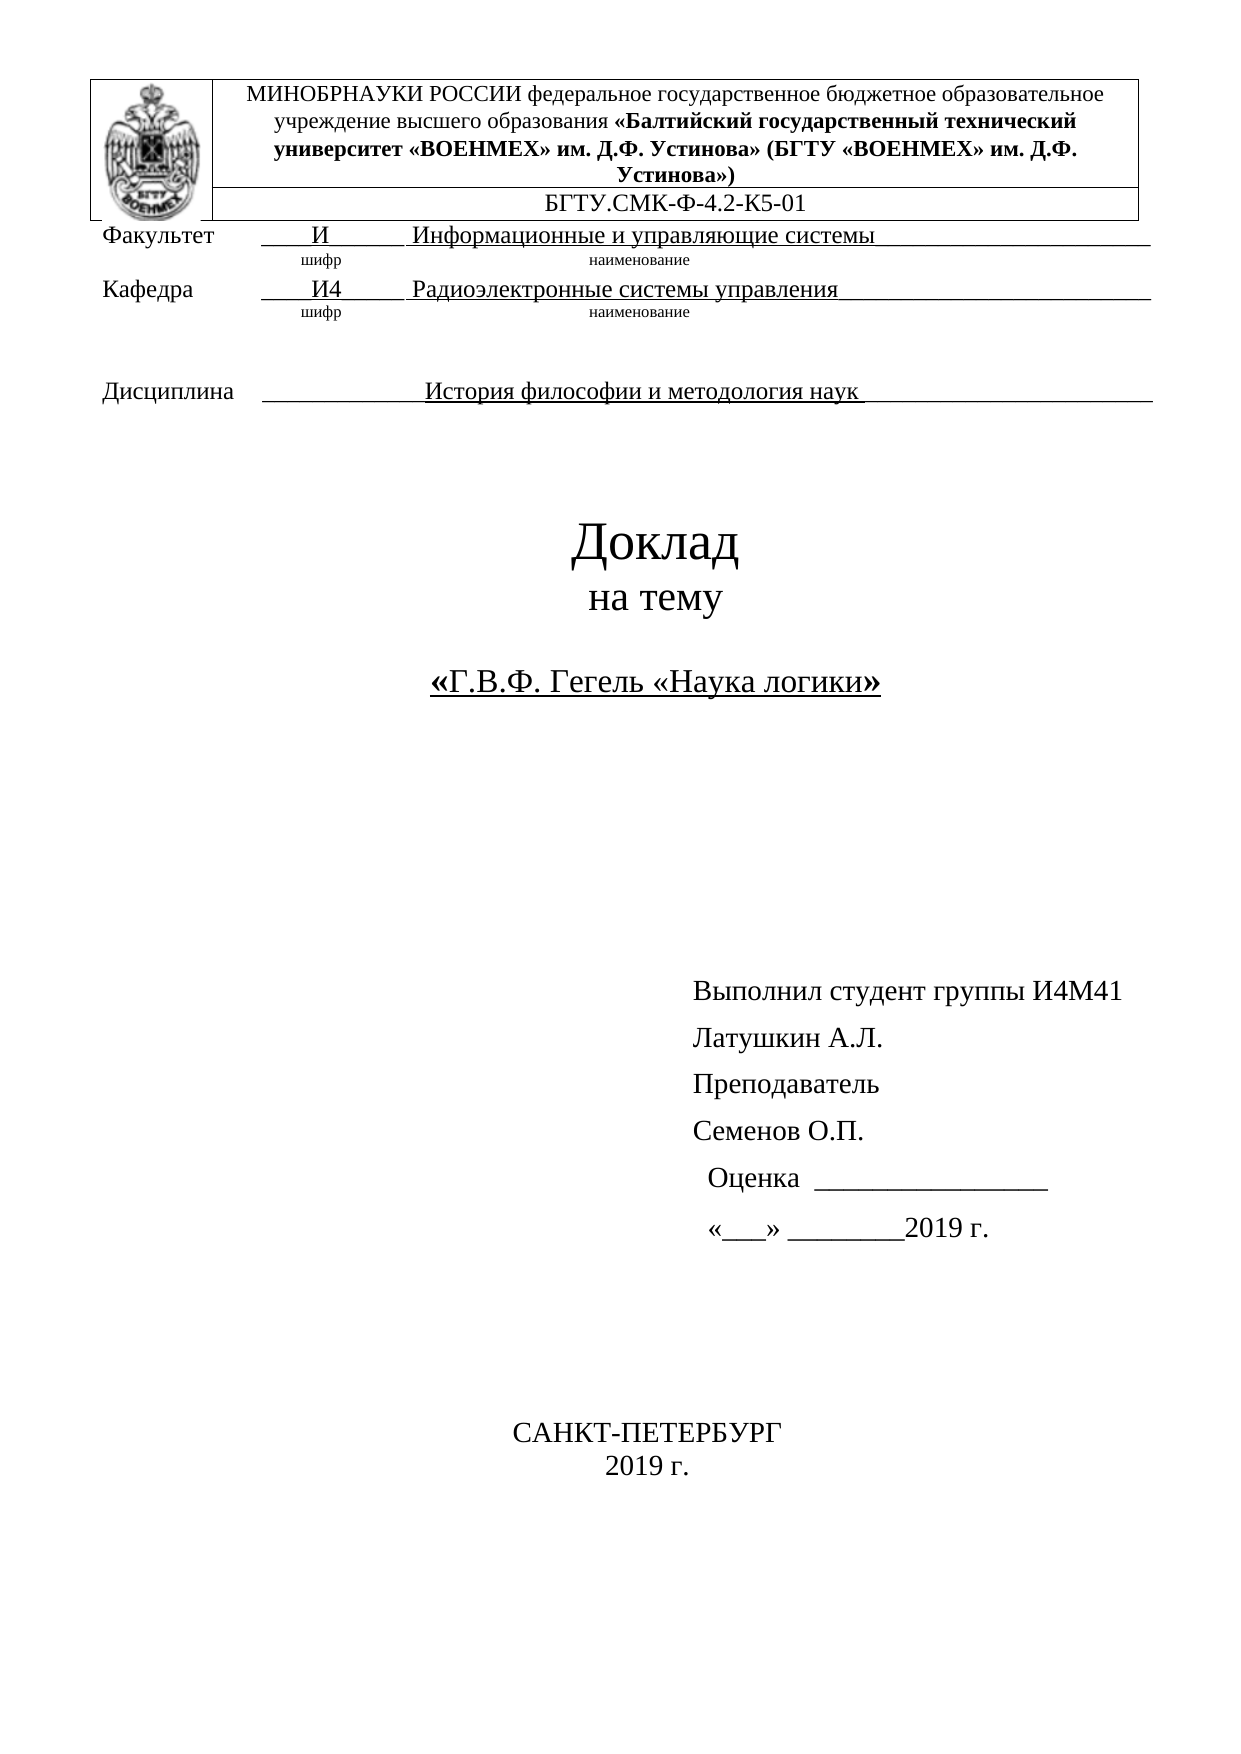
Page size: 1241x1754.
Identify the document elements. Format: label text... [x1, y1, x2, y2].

table_cell Кафедра [102, 272, 259, 323]
table_header Информационные и управляющие системы______________________ наименование [406, 221, 1152, 272]
table_header [91, 80, 102, 220]
text «___» ________2019 г. [707, 1210, 1209, 1244]
table_cell Семенов О.П. [681, 1113, 1169, 1160]
table_cell БГТУ.СМК-Ф-4.2-К5-01 [213, 188, 1138, 220]
text Доклад [102, 509, 1209, 571]
table_cell Преподаватель [681, 1066, 1169, 1113]
text на тему [102, 571, 1209, 619]
picture [102, 80, 201, 221]
text 2019 г. [102, 1449, 1192, 1482]
table_header МИНОБРНАУКИ РОССИИ федеральное государственное бюджетное образовательное учреждение высшего образования «Балтийский государственный технический университет «ВОЕНМЕХ» им. Д.Ф. Устинова» (БГТУ «ВОЕНМЕХ» им. Д.Ф. Устинова») [213, 80, 1138, 187]
table_cell Латушкин А.Л. [681, 1020, 1169, 1066]
table_header Выполнил студент группы И4М41 [681, 973, 1169, 1020]
table_header ____И______ шифр [259, 221, 406, 272]
text САНКТ-ПЕТЕРБУРГ [102, 1415, 1192, 1449]
table_cell ____И4_____ шифр [259, 272, 406, 323]
text «Г.В.Ф. Гегель «Наука логики» [102, 658, 1209, 701]
table_cell Радиоэлектронные системы управления_________________________ наименование [406, 272, 1152, 323]
text Дисциплина _____________История философии и методология наук _______________________ [102, 376, 1209, 405]
table_header [201, 80, 212, 220]
table_header Факультет [102, 221, 259, 272]
text Оценка ________________ [707, 1160, 1209, 1193]
